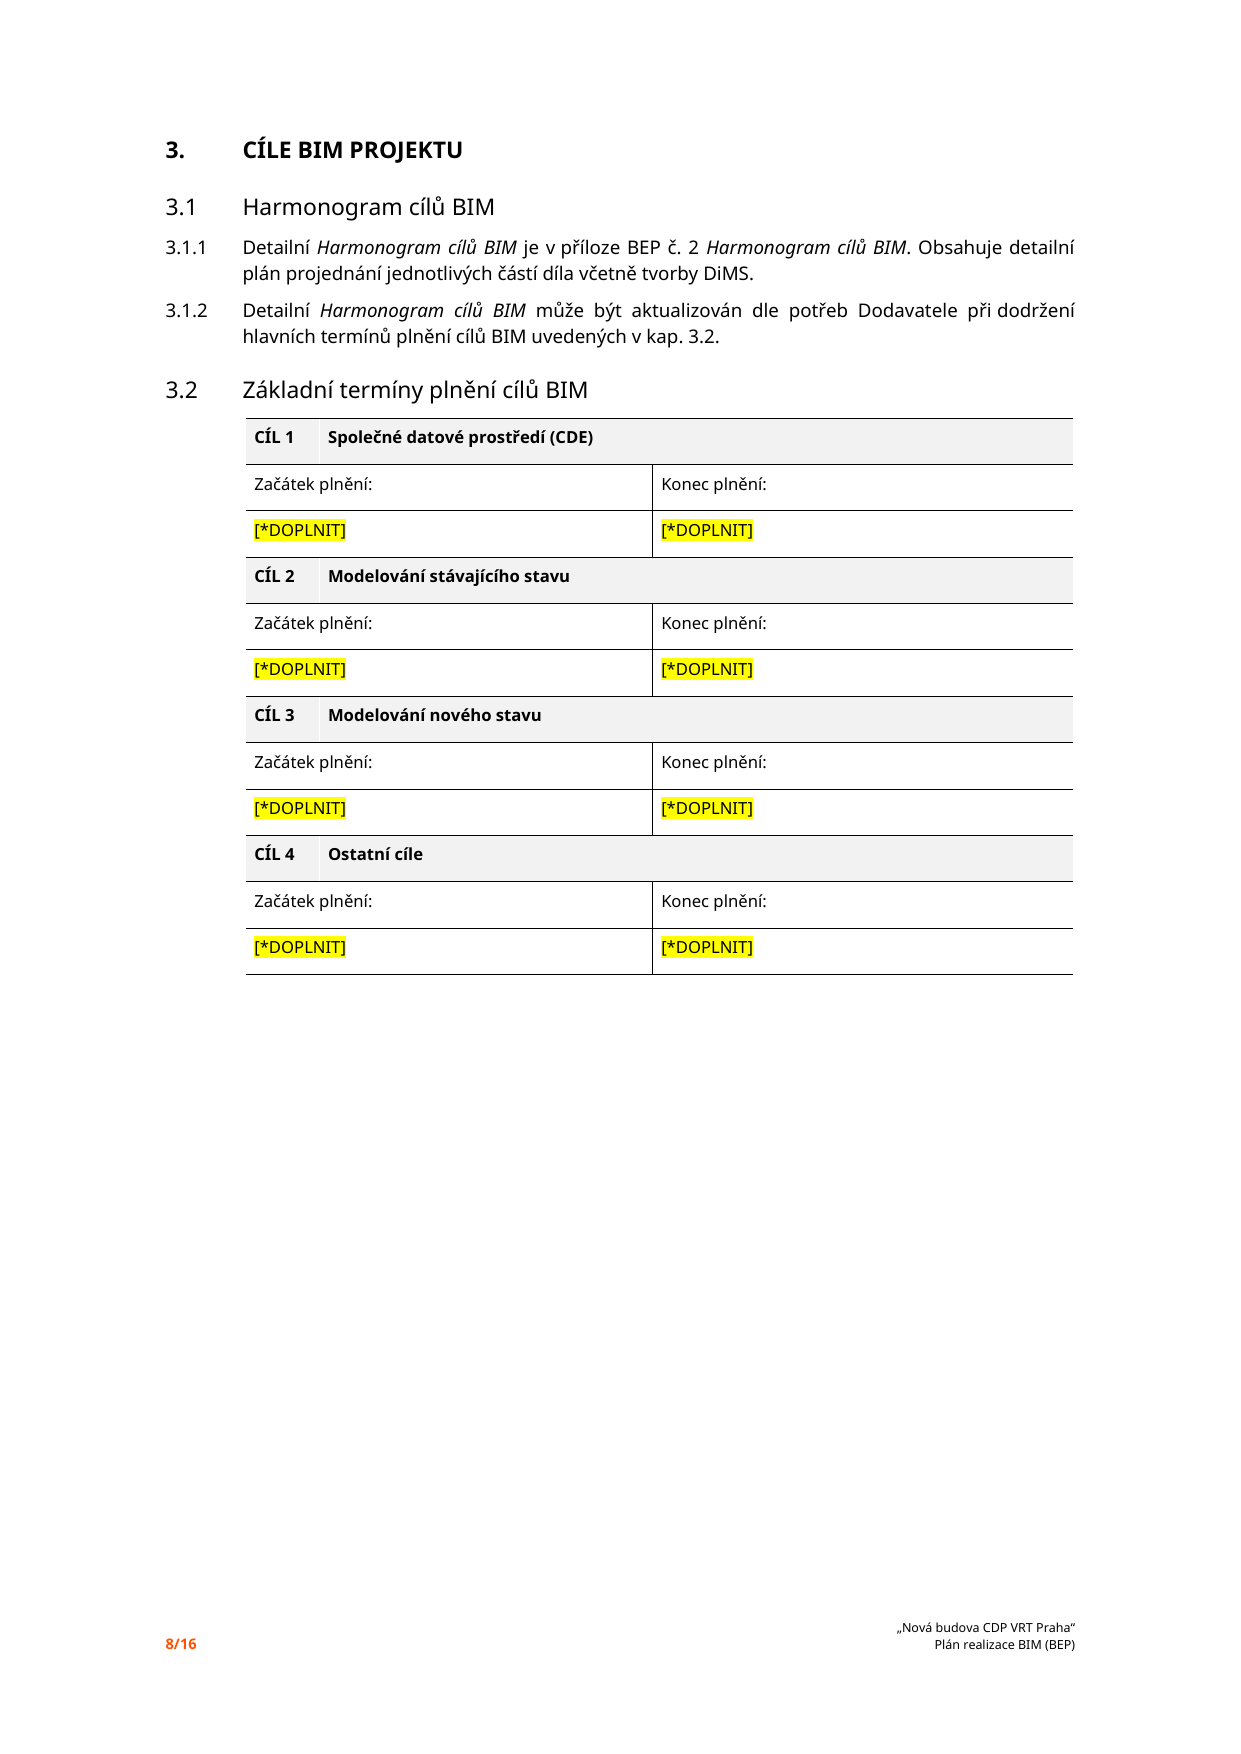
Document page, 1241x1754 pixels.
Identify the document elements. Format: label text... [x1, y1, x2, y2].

table_cell [*DOPLNIT] [653, 511, 1073, 557]
text Detailní Harmonogram cílů BIM může být aktualizován dle potřeb Dodavatele při dodržení hlavních termínů plnění cílů BIM uvedených v kap. 3.2. [165, 298, 1075, 349]
table_header Společné datové prostředí (CDE) [320, 419, 1073, 464]
table_cell [*DOPLNIT] [653, 650, 1073, 696]
table_cell Konec plnění: [653, 882, 1073, 927]
table_cell CÍL 3 [246, 697, 319, 742]
table_cell [*DOPLNIT] [246, 790, 652, 835]
text Harmonogram cílů BIM [165, 191, 1075, 222]
table_cell [*DOPLNIT] [653, 929, 1073, 974]
table_cell Konec plnění: [653, 743, 1073, 788]
table_cell [*DOPLNIT] [653, 790, 1073, 835]
table_cell Začátek plnění: [246, 882, 652, 927]
text Detailní Harmonogram cílů BIM je v příloze BEP č. 2 Harmonogram cílů BIM. Obsahuje detailní plán projednání jednotlivých částí díla včetně tvorby DiMS. [165, 234, 1075, 285]
table_cell CÍL 2 [246, 558, 319, 603]
table_header CÍL 1 [246, 419, 319, 464]
table_cell Modelování nového stavu [320, 697, 1073, 742]
table_cell [*DOPLNIT] [246, 511, 652, 557]
table_cell Konec plnění: [653, 465, 1073, 510]
table_cell Ostatní cíle [320, 836, 1073, 881]
table_cell [*DOPLNIT] [246, 929, 652, 974]
table_cell Konec plnění: [653, 604, 1073, 649]
table_cell Začátek plnění: [246, 604, 652, 649]
text Cíle BIM projektu [165, 134, 1075, 166]
table_cell Modelování stávajícího stavu [320, 558, 1073, 603]
text Základní termíny plnění cílů BIM [165, 374, 1075, 405]
table_cell CÍL 4 [246, 836, 319, 881]
table_cell Začátek plnění: [246, 743, 652, 788]
table_cell Začátek plnění: [246, 465, 652, 510]
table_cell [*DOPLNIT] [246, 650, 652, 696]
